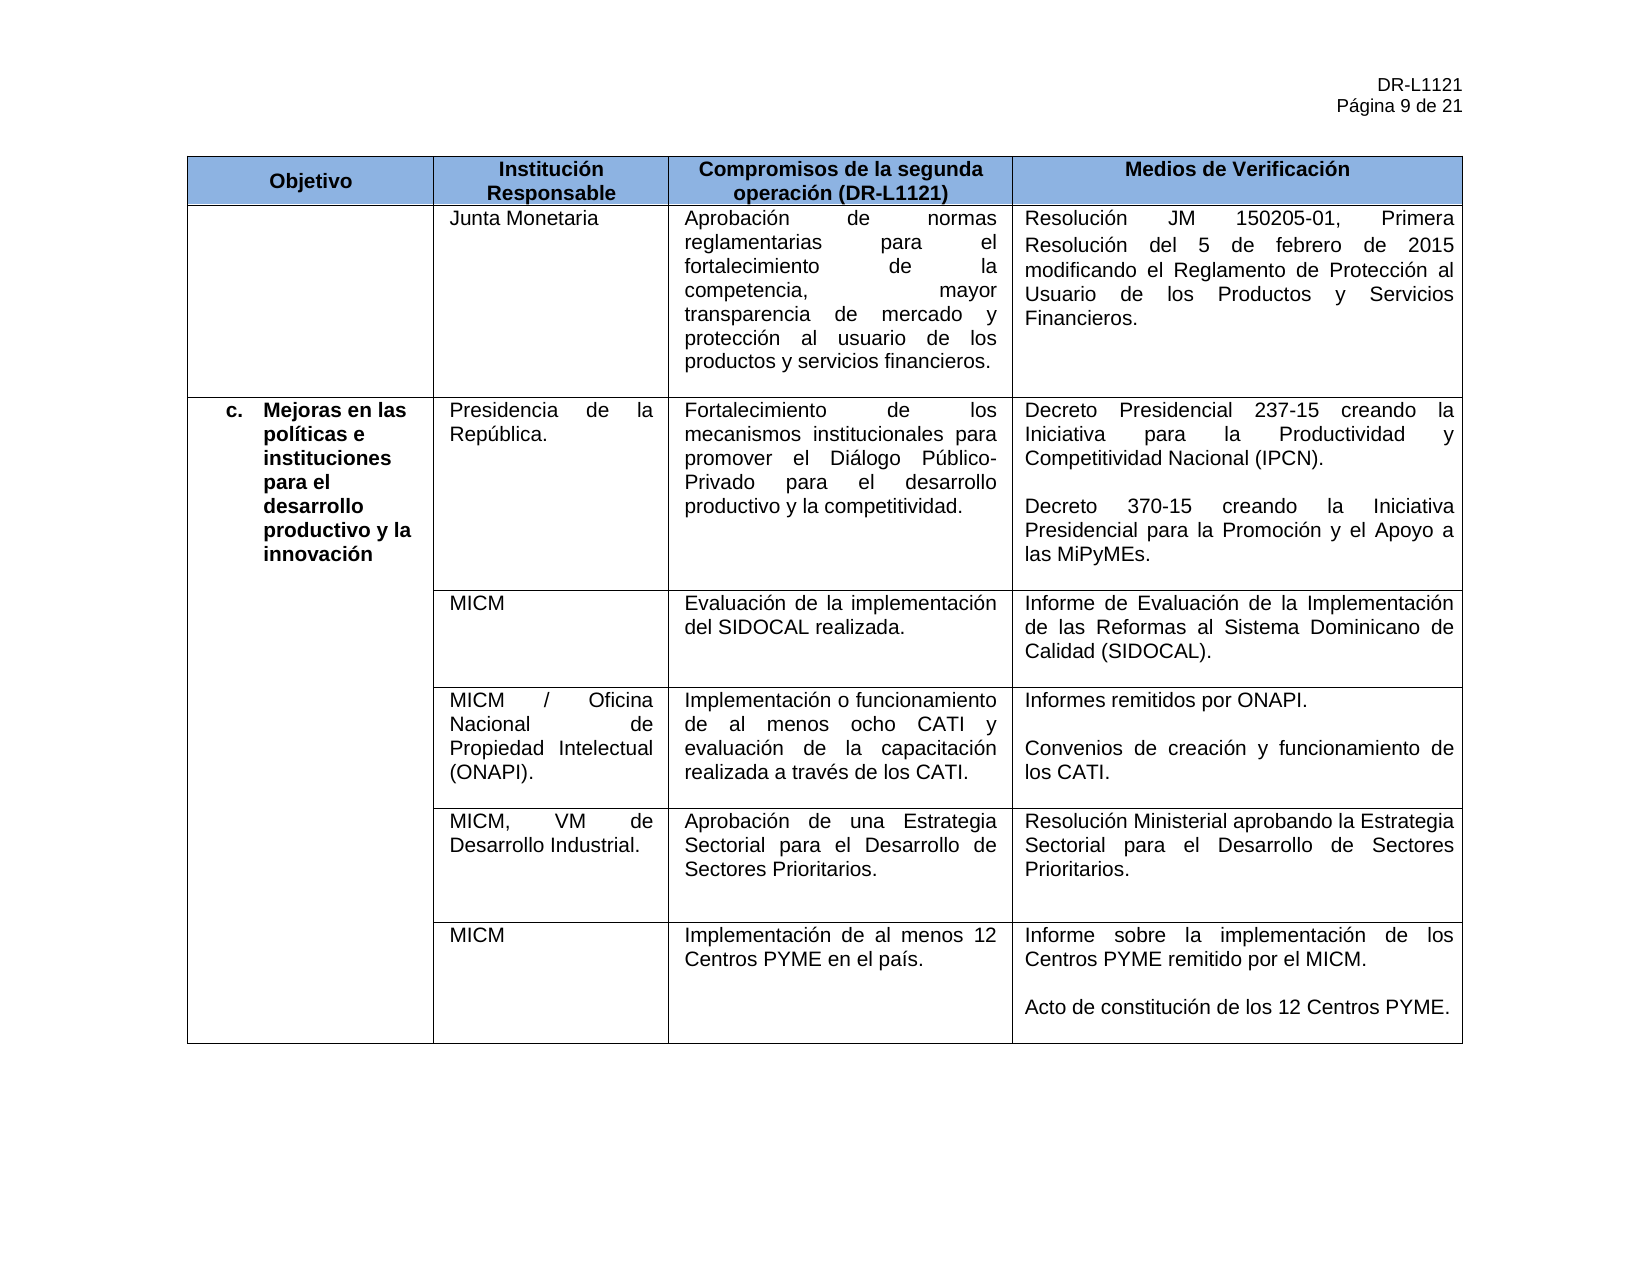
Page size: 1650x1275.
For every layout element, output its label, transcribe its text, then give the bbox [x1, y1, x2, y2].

table_cell Mejoras en las políticas e instituciones para el desarrollo productivo y la innovación [188, 398, 433, 1043]
table_cell Implementación de al menos 12 Centros PYME en el país. [669, 923, 1012, 1043]
table_cell MICM [434, 591, 668, 687]
table_cell Informe sobre la implementación de los Centros PYME remitido por el MICM. Acto de constitución de los 12 Centros PYME. [1013, 923, 1462, 1043]
table_cell Implementación o funcionamiento de al menos ocho CATI y evaluación de la capacitación realizada a través de los CATI. [669, 688, 1012, 808]
table_cell Evaluación de la implementación del SIDOCAL realizada. [669, 591, 1012, 687]
table_header Compromisos de la segunda operación (DR-L1121) [669, 157, 1012, 204]
table_cell Resolución Ministerial aprobando la Estrategia Sectorial para el Desarrollo de Sectores Prioritarios. [1013, 809, 1462, 922]
table_cell Junta Monetaria [434, 206, 668, 397]
table_header Medios de Verificación [1013, 157, 1462, 204]
table_cell Resolución JM 150205-01, Primera Resolución del 5 de febrero de 2015 modificando el Reglamento de Protección al Usuario de los Productos y Servicios Financieros. [1013, 206, 1462, 397]
table_cell Presidencia de la República. [434, 398, 668, 590]
table_cell Informe de Evaluación de la Implementación de las Reformas al Sistema Dominicano de Calidad (SIDOCAL). [1013, 591, 1462, 687]
table_cell Decreto Presidencial 237-15 creando la Iniciativa para la Productividad y Competitividad Nacional (IPCN). Decreto 370-15 creando la Iniciativa Presidencial para la Promoción y el Apoyo a las MiPyMEs. [1013, 398, 1462, 590]
table_cell Aprobación de una Estrategia Sectorial para el Desarrollo de Sectores Prioritarios. [669, 809, 1012, 922]
table_cell Informes remitidos por ONAPI. Convenios de creación y funcionamiento de los CATI. [1013, 688, 1462, 808]
table_cell MICM [434, 923, 668, 1043]
table_cell MICM / Oficina Nacional de Propiedad Intelectual (ONAPI). [434, 688, 668, 808]
table_cell Aprobación de normas reglamentarias para el fortalecimiento de la competencia, mayor transparencia de mercado y protección al usuario de los productos y servicios financieros. [669, 206, 1012, 397]
table_cell MICM, VM de Desarrollo Industrial. [434, 809, 668, 922]
table_header Institución Responsable [434, 157, 668, 204]
table_header Objetivo [188, 157, 433, 204]
table_cell Fortalecimiento de los mecanismos institucionales para promover el Diálogo Público-Privado para el desarrollo productivo y la competitividad. [669, 398, 1012, 590]
